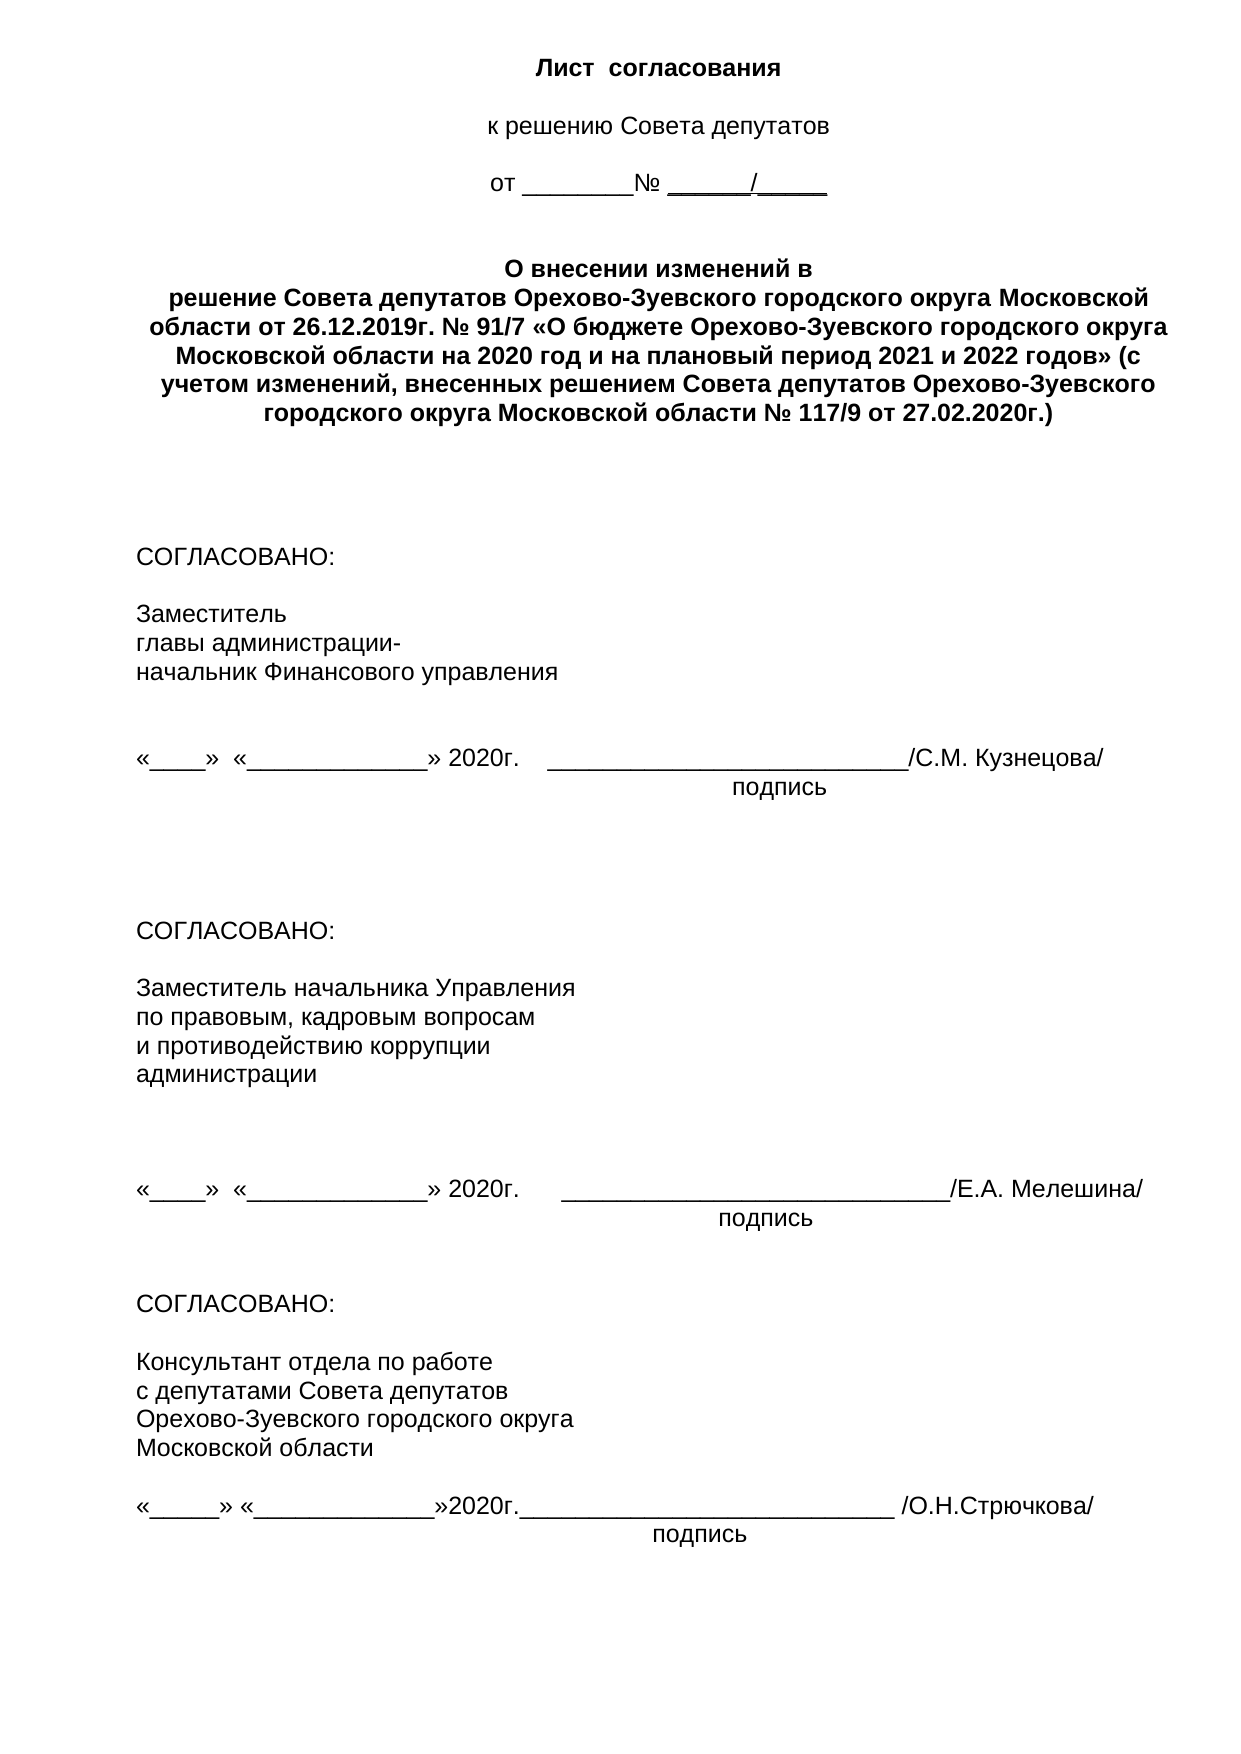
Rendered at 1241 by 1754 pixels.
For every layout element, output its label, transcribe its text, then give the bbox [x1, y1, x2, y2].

text «_____» «_____________»2020г.___________________________ /О.Н.Стрючкова/ [136, 1491, 1181, 1519]
text решение Совета депутатов Орехово-Зуевского городского округа Московской области от 26.12.2019г. № 91/7 «О бюджете Орехово-Зуевского городского округа Московской области на 2020 год и на плановый период 2021 и 2022 годов» (с учетом изменений, внесенных решением Совета депутатов Орехово-Зуевского городского округа Московской области № 117/9 от 27.02.2020г.) [136, 283, 1181, 427]
text подпись [136, 772, 1181, 801]
text Орехово-Зуевского городского округа [136, 1404, 1181, 1433]
text администрации [136, 1059, 1181, 1088]
text и противодействию коррупции [136, 1031, 1181, 1059]
text «____» «_____________» 2020г. __________________________/С.М. Кузнецова/ [136, 743, 1181, 772]
text «____» «_____________» 2020г. ____________________________/Е.А. Мелешина/ [136, 1174, 1181, 1203]
text Московской области [136, 1433, 1181, 1462]
text Консультант отдела по работе [136, 1347, 1181, 1376]
text Заместитель [136, 599, 1181, 628]
text по правовым, кадровым вопросам [136, 1002, 1181, 1031]
text главы администрации- [136, 628, 1181, 657]
text от ________№ ______/_____ [136, 168, 1181, 197]
text СОГЛАСОВАНО: [136, 916, 1181, 944]
text начальник Финансового управления [136, 657, 1181, 686]
subtitle Лист согласования [136, 53, 1181, 82]
text к решению Совета депутатов [136, 111, 1181, 139]
text Заместитель начальника Управления [136, 973, 1181, 1002]
text О внесении изменений в [136, 254, 1181, 283]
text подпись [136, 1203, 1181, 1232]
text СОГЛАСОВАНО: [136, 542, 1181, 571]
text с депутатами Совета депутатов [136, 1376, 1181, 1404]
text СОГЛАСОВАНО: [136, 1289, 1181, 1318]
text подпись [652, 1519, 1181, 1548]
